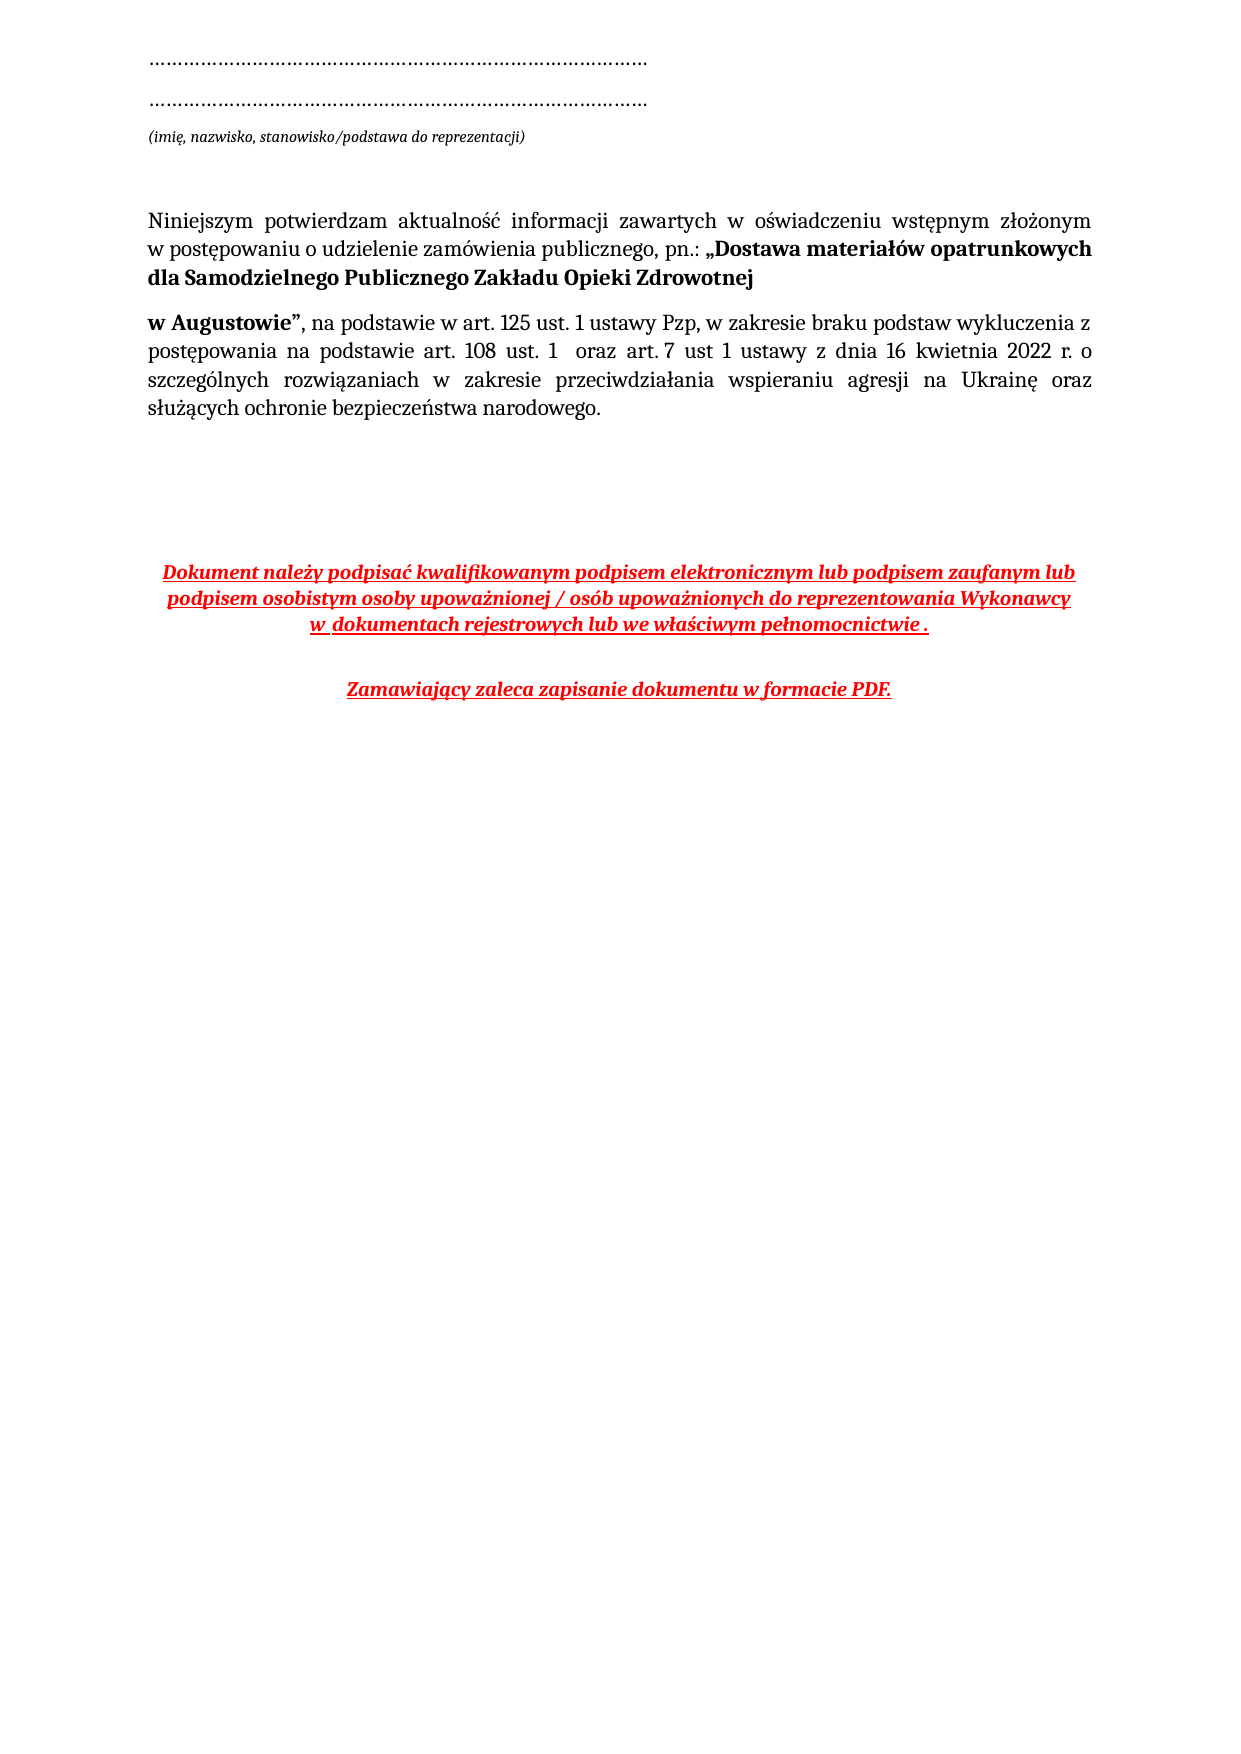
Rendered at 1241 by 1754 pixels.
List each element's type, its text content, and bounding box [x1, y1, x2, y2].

text …………………………………………………………………………… [148, 86, 656, 112]
text Niniejszym potwierdzam aktualność informacji zawartych w oświadczeniu wstępnym złożonym w postępowaniu o udzielenie zamówienia publicznego, pn.: „Dostawa materiałów opatrunkowych dla Samodzielnego Publicznego Zakładu Opieki Zdrowotnej [148, 207, 1093, 291]
text (imię, nazwisko, stanowisko/podstawa do reprezentacji) [148, 127, 1093, 146]
text Dokument należy podpisać kwalifikowanym podpisem elektronicznym lub podpisem zaufanym lub podpisem osobistym osoby upoważnionej / osób upoważnionych do reprezentowania Wykonawcy w dokumentach rejestrowych lub we właściwym pełnomocnictwie . [148, 560, 1093, 637]
text Zamawiający zaleca zapisanie dokumentu w formacie PDF. [148, 678, 1093, 702]
text w Augustowie”, na podstawie w art. 125 ust. 1 ustawy Pzp, w zakresie braku podstaw wykluczenia z postępowania na podstawie art. 108 ust. 1 oraz art. 7 ust 1 ustawy z dnia 16 kwietnia 2022 r. o szczególnych rozwiązaniach w zakresie przeciwdziałania wspieraniu agresji na Ukrainę oraz służących ochronie bezpieczeństwa narodowego. [148, 309, 1093, 421]
text …………………………………………………………………………… [148, 44, 656, 71]
